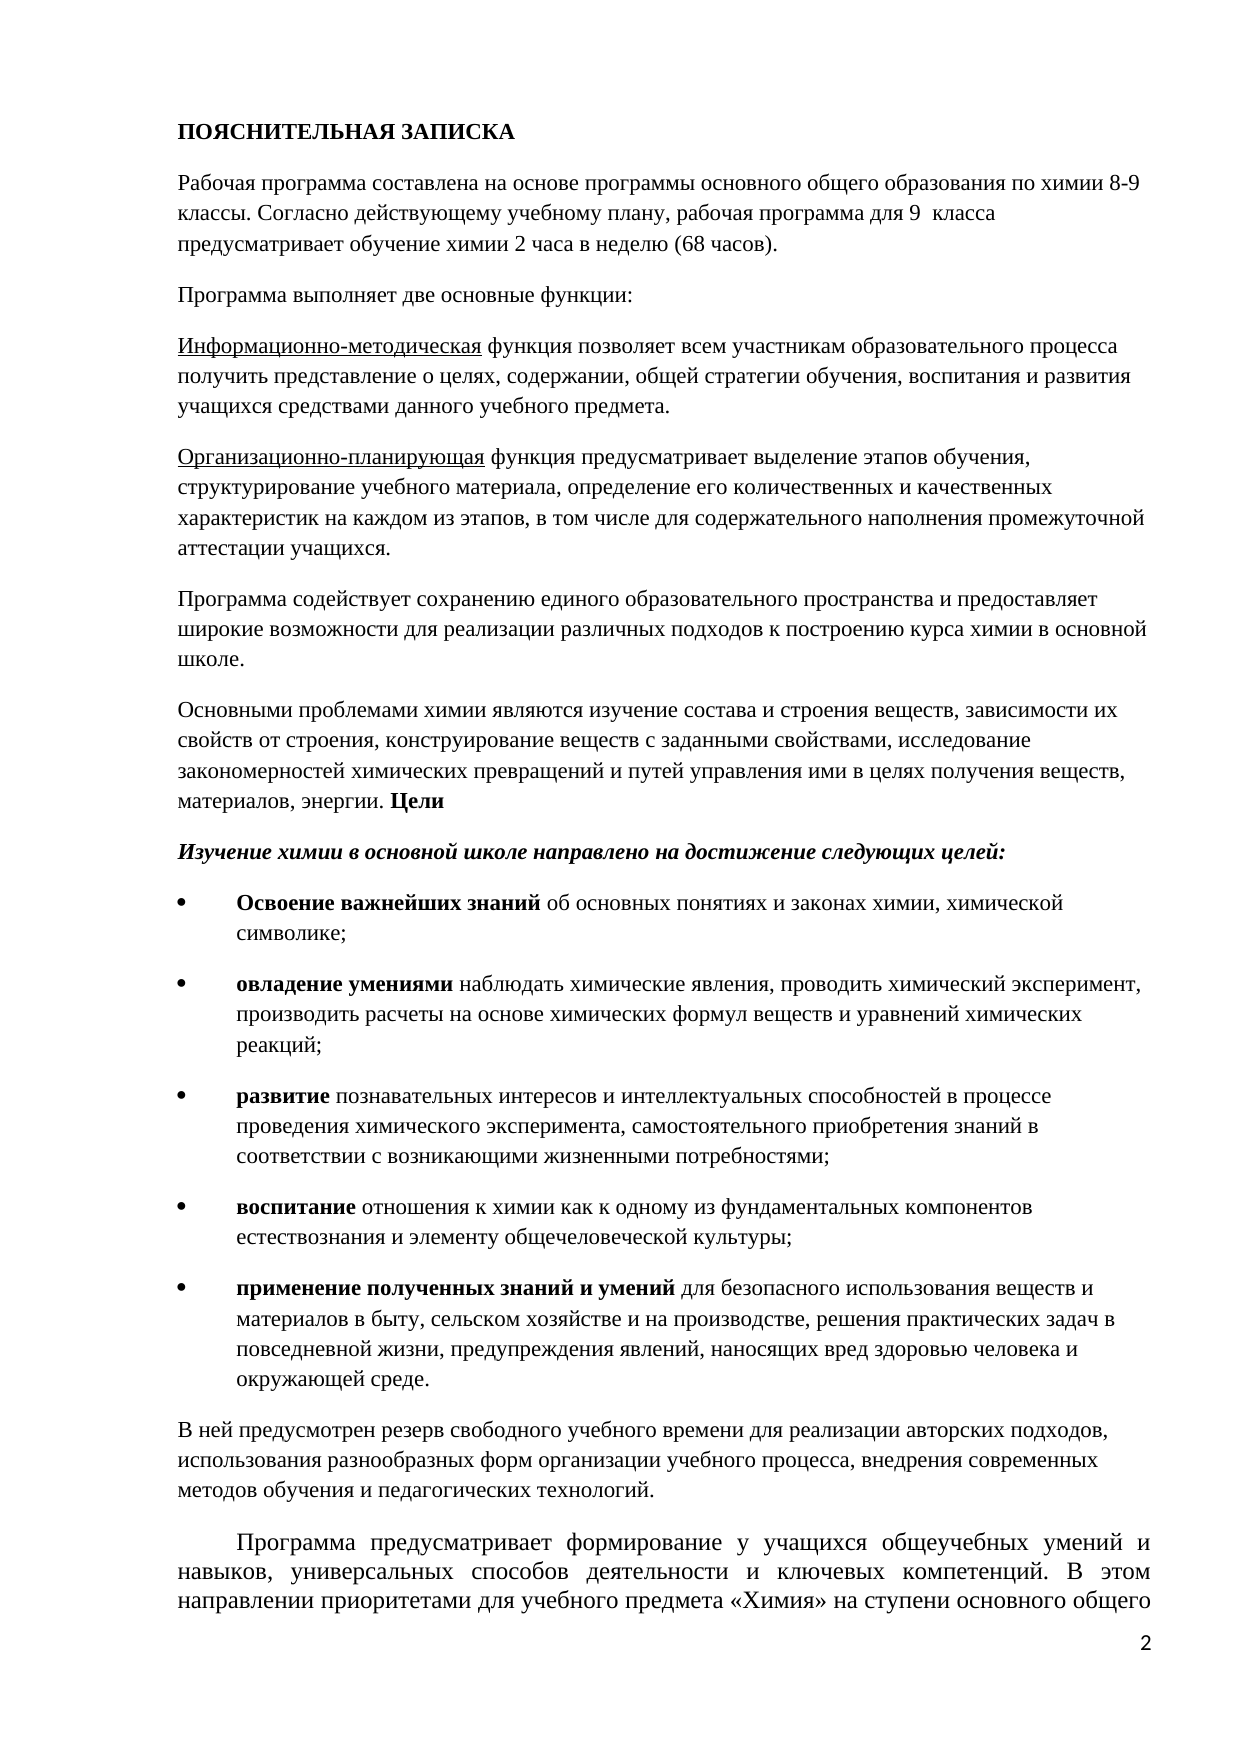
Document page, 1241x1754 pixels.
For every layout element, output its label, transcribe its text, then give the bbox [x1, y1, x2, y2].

text Организационно-планирующая функция предусматривает выделение этапов обучения, структурирование учебного материала, определение его количественных и качественных характеристик на каждом из этапов, в том числе для содержательного наполнения промежуточной аттестации учащихся. [177, 443, 1152, 560]
text Программа выполняет две основные функции: [177, 281, 1152, 307]
list Освоение важнейших знаний об основных понятиях и законах химии, химической символике; [177, 889, 1152, 946]
text Информационно-методическая функция позволяет всем участникам образовательного процесса получить представление о целях, содержании, общей стратегии обучения, воспитания и развития учащихся средствами данного учебного предмета. [177, 332, 1152, 418]
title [177, 1527, 1152, 1614]
text Программа содействует сохранению единого образовательного пространства и предоставляет широкие возможности для реализации различных подходов к построению курса химии в основной школе. [177, 585, 1152, 672]
list развитие познавательных интересов и интеллектуальных способностей в процессе проведения химического эксперимента, самостоятельного приобретения знаний в соответствии с возникающими жизненными потребностями; [177, 1082, 1152, 1168]
text Изучение химии в основной школе направлено на достижение следующих целей: [177, 838, 1152, 864]
list воспитание отношения к химии как к одному из фундаментальных компонентов естествознания и элементу общечеловеческой культуры; [177, 1193, 1152, 1250]
list овладение умениями наблюдать химические явления, проводить химический эксперимент, производить расчеты на основе химических формул веществ и уравнений химических реакций; [177, 970, 1152, 1057]
text Основными проблемами химии являются изучение состава и строения веществ, зависимости их свойств от строения, конструирование веществ с заданными свойствами, исследование закономерностей химических превращений и путей управления ими в целях получения веществ, материалов, энергии. Цели [177, 696, 1152, 813]
text В ней предусмотрен резерв свободного учебного времени для реализации авторских подходов, использования разнообразных форм организации учебного процесса, внедрения современных методов обучения и педагогических технологий. [177, 1416, 1152, 1503]
list применение полученных знаний и умений для безопасного использования веществ и материалов в быту, сельском хозяйстве и на производстве, решения практических задач в повседневной жизни, предупреждения явлений, наносящих вред здоровью человека и окружающей среде. [177, 1274, 1152, 1391]
text ПОЯСНИТЕЛЬНАЯ ЗАПИСКА [177, 118, 1152, 144]
text Рабочая программа составлена на основе программы основного общего образования по химии 8-9 классы. Согласно действующему учебному плану, рабочая программа для 9 класса предусматривает обучение химии 2 часа в неделю (68 часов). [177, 169, 1152, 256]
